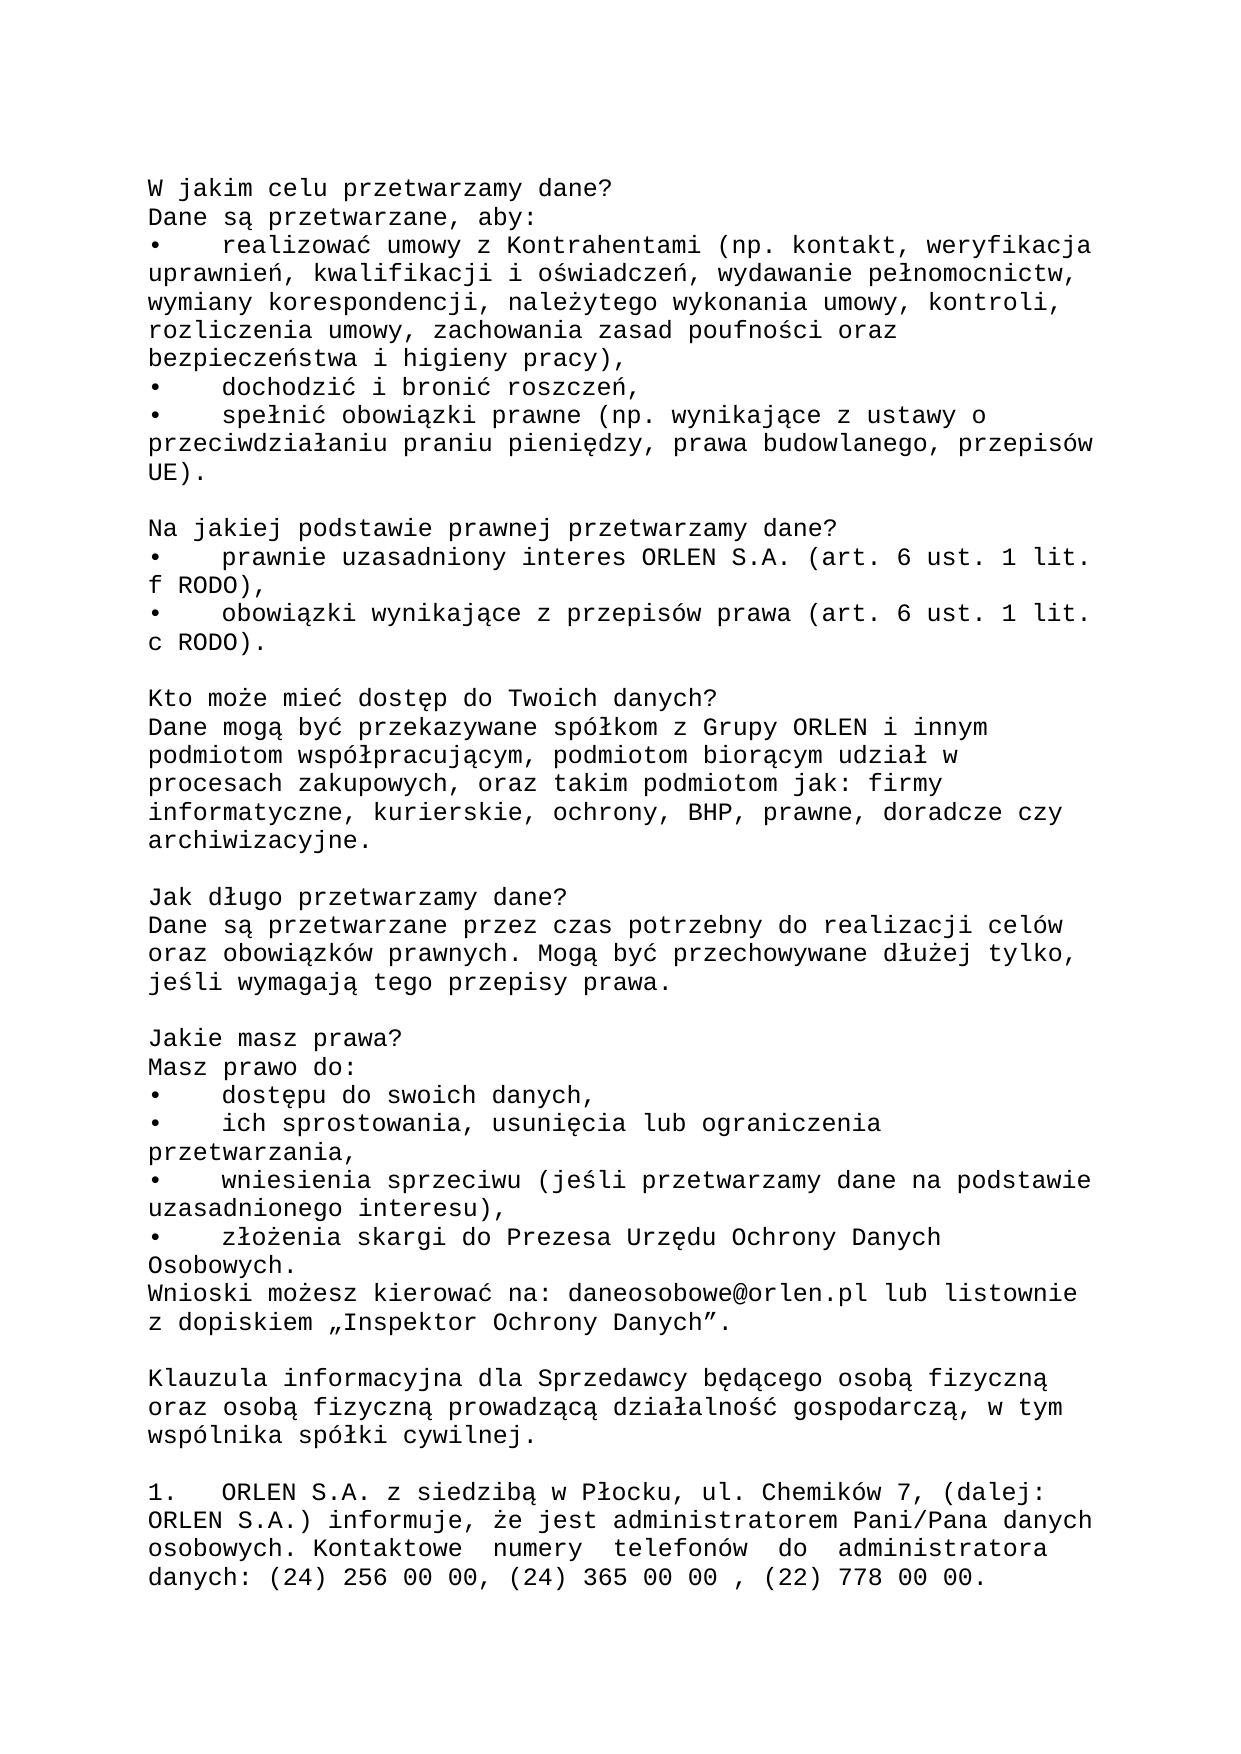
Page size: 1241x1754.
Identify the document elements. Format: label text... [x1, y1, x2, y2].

text • spełnić obowiązki prawne (np. wynikające z ustawy o przeciwdziałaniu praniu pieniędzy, prawa budowlanego, przepisów UE). [148, 403, 1093, 488]
text • wniesienia sprzeciwu (jeśli przetwarzamy dane na podstawie uzasadnionego interesu), [148, 1168, 1093, 1224]
text Kto może mieć dostęp do Twoich danych? [148, 686, 1093, 714]
text Jak długo przetwarzamy dane? [148, 884, 1093, 913]
text Dane mogą być przekazywane spółkom z Grupy ORLEN i innym podmiotom współpracującym, podmiotom biorącym udział w procesach zakupowych, oraz takim podmiotom jak: firmy informatyczne, kurierskie, ochrony, BHP, prawne, doradcze czy archiwizacyjne. [148, 714, 1093, 856]
text W jakim celu przetwarzamy dane? [148, 176, 1093, 204]
text Na jakiej podstawie prawnej przetwarzamy dane? [148, 516, 1093, 544]
text • obowiązki wynikające z przepisów prawa (art. 6 ust. 1 lit. c RODO). [148, 601, 1093, 658]
text • prawnie uzasadniony interes ORLEN S.A. (art. 6 ust. 1 lit. f RODO), [148, 544, 1093, 601]
text • realizować umowy z Kontrahentami (np. kontakt, weryfikacja uprawnień, kwalifikacji i oświadczeń, wydawanie pełnomocnictw, wymiany korespondencji, należytego wykonania umowy, kontroli, rozliczenia umowy, zachowania zasad poufności oraz bezpieczeństwa i higieny pracy), [148, 233, 1093, 374]
text Masz prawo do: [148, 1054, 1093, 1083]
text • złożenia skargi do Prezesa Urzędu Ochrony Danych Osobowych. [148, 1224, 1093, 1281]
text Dane są przetwarzane przez czas potrzebny do realizacji celów oraz obowiązków prawnych. Mogą być przechowywane dłużej tylko, jeśli wymagają tego przepisy prawa. [148, 913, 1093, 998]
text Jakie masz prawa? [148, 1026, 1093, 1054]
text Dane są przetwarzane, aby: [148, 204, 1093, 233]
text Klauzula informacyjna dla Sprzedawcy będącego osobą fizyczną oraz osobą fizyczną prowadzącą działalność gospodarczą, w tym wspólnika spółki cywilnej. [148, 1366, 1093, 1451]
text Wnioski możesz kierować na: daneosobowe@orlen.pl lub listownie z dopiskiem „Inspektor Ochrony Danych”. [148, 1281, 1093, 1338]
text • dostępu do swoich danych, [148, 1083, 1093, 1111]
text 1. ORLEN S.A. z siedzibą w Płocku, ul. Chemików 7, (dalej: ORLEN S.A.) informuje, że jest administratorem Pani/Pana danych osobowych. Kontaktowe numery telefonów do administratora danych: (24) 256 00 00, (24) 365 00 00 , (22) 778 00 00. [148, 1479, 1093, 1593]
text • dochodzić i bronić roszczeń, [148, 374, 1093, 403]
text • ich sprostowania, usunięcia lub ograniczenia przetwarzania, [148, 1111, 1093, 1168]
